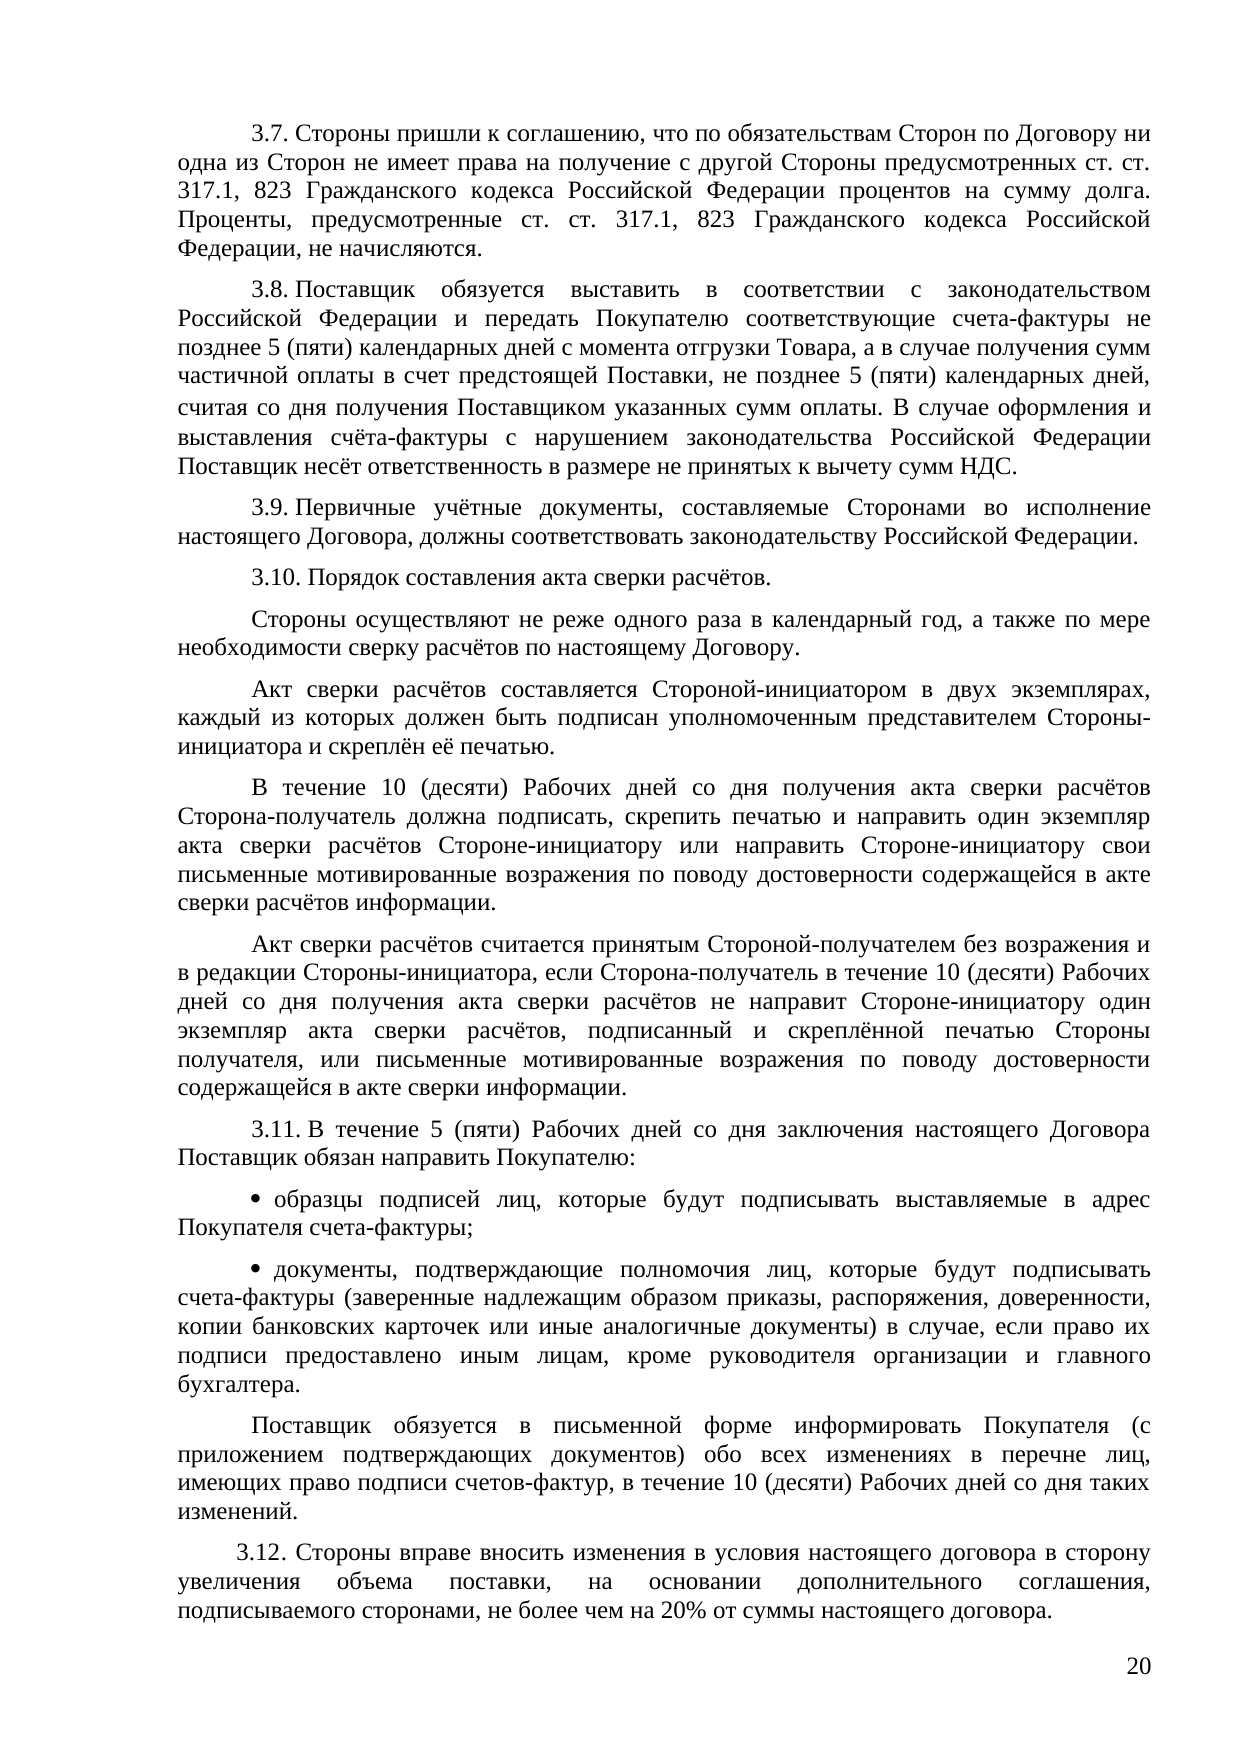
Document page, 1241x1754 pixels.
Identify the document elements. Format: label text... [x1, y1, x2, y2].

text В течение 10 (десяти) Рабочих дней со дня получения акта сверки расчётов Сторона-получатель должна подписать, скрепить печатью и направить один экземпляр акта сверки расчётов Стороне-инициатору или направить Стороне-инициатору свои письменные мотивированные возражения по поводу достоверности содержащейся в акте сверки расчётов информации. [177, 772, 1152, 916]
list . Стороны вправе вносить изменения в условия настоящего договора в сторону увеличения объема поставки, на основании дополнительного соглашения, подписываемого сторонами, не более чем на 20% от суммы настоящего договора. [177, 1537, 1152, 1624]
list документы, подтверждающие полномочия лиц, которые будут подписывать счета-фактуры (заверенные надлежащим образом приказы, распоряжения, доверенности, копии банковских карточек или иные аналогичные документы) в случае, если право их подписи предоставлено иным лицам, кроме руководителя организации и главного бухгалтера. [177, 1254, 1152, 1397]
text Поставщик обязуется в письменной форме информировать Покупателя (с приложением подтверждающих документов) обо всех изменениях в перечне лиц, имеющих право подписи счетов-фактур, в течение 10 (десяти) Рабочих дней со дня таких изменений. [177, 1410, 1152, 1525]
list Стороны пришли к соглашению, что по обязательствам Сторон по Договору ни одна из Сторон не имеет права на получение с другой Стороны предусмотренных ст. ст. 317.1, 823 Гражданского кодекса Российской Федерации процентов на сумму долга. Проценты, предусмотренные ст. ст. 317.1, 823 Гражданского кодекса Российской Федерации, не начисляются. [177, 118, 1152, 262]
list Поставщик обязуется выставить в соответствии с законодательством Российской Федерации и передать Покупателю соответствующие счета-фактуры не позднее 5 (пяти) календарных дней с момента отгрузки Товара, а в случае получения сумм частичной оплаты в счет предстоящей Поставки, не позднее 5 (пяти) календарных дней, считая со дня получения Поставщиком указанных сумм оплаты. В случае оформления и выставления счёта-фактуры с нарушением законодательства Российской Федерации Поставщик несёт ответственность в размере не принятых к вычету сумм НДС. [177, 274, 1152, 480]
text Акт сверки расчётов составляется Стороной-инициатором в двух экземплярах, каждый из которых должен быть подписан уполномоченным представителем Стороны-инициатора и скреплён её печатью. [177, 674, 1152, 760]
text Акт сверки расчётов считается принятым Стороной-получателем без возражения и в редакции Стороны-инициатора, если Сторона-получатель в течение 10 (десяти) Рабочих дней со дня получения акта сверки расчётов не направит Стороне-инициатору один экземпляр акта сверки расчётов, подписанный и скреплённой печатью Стороны получателя, или письменные мотивированные возражения по поводу достоверности содержащейся в акте сверки информации. [177, 929, 1152, 1101]
list образцы подписей лиц, которые будут подписывать выставляемые в адрес Покупателя счета-фактуры; [177, 1184, 1152, 1241]
list Первичные учётные документы, составляемые Сторонами во исполнение настоящего Договора, должны соответствовать законодательству Российской Федерации. [177, 492, 1152, 550]
list В течение 5 (пяти) Рабочих дней со дня заключения настоящего Договора Поставщик обязан направить Покупателю: [177, 1114, 1152, 1171]
text Стороны осуществляют не реже одного раза в календарный год, а также по мере необходимости сверку расчётов по настоящему Договору. [177, 604, 1152, 661]
list Порядок составления акта сверки расчётов. [177, 562, 1152, 591]
